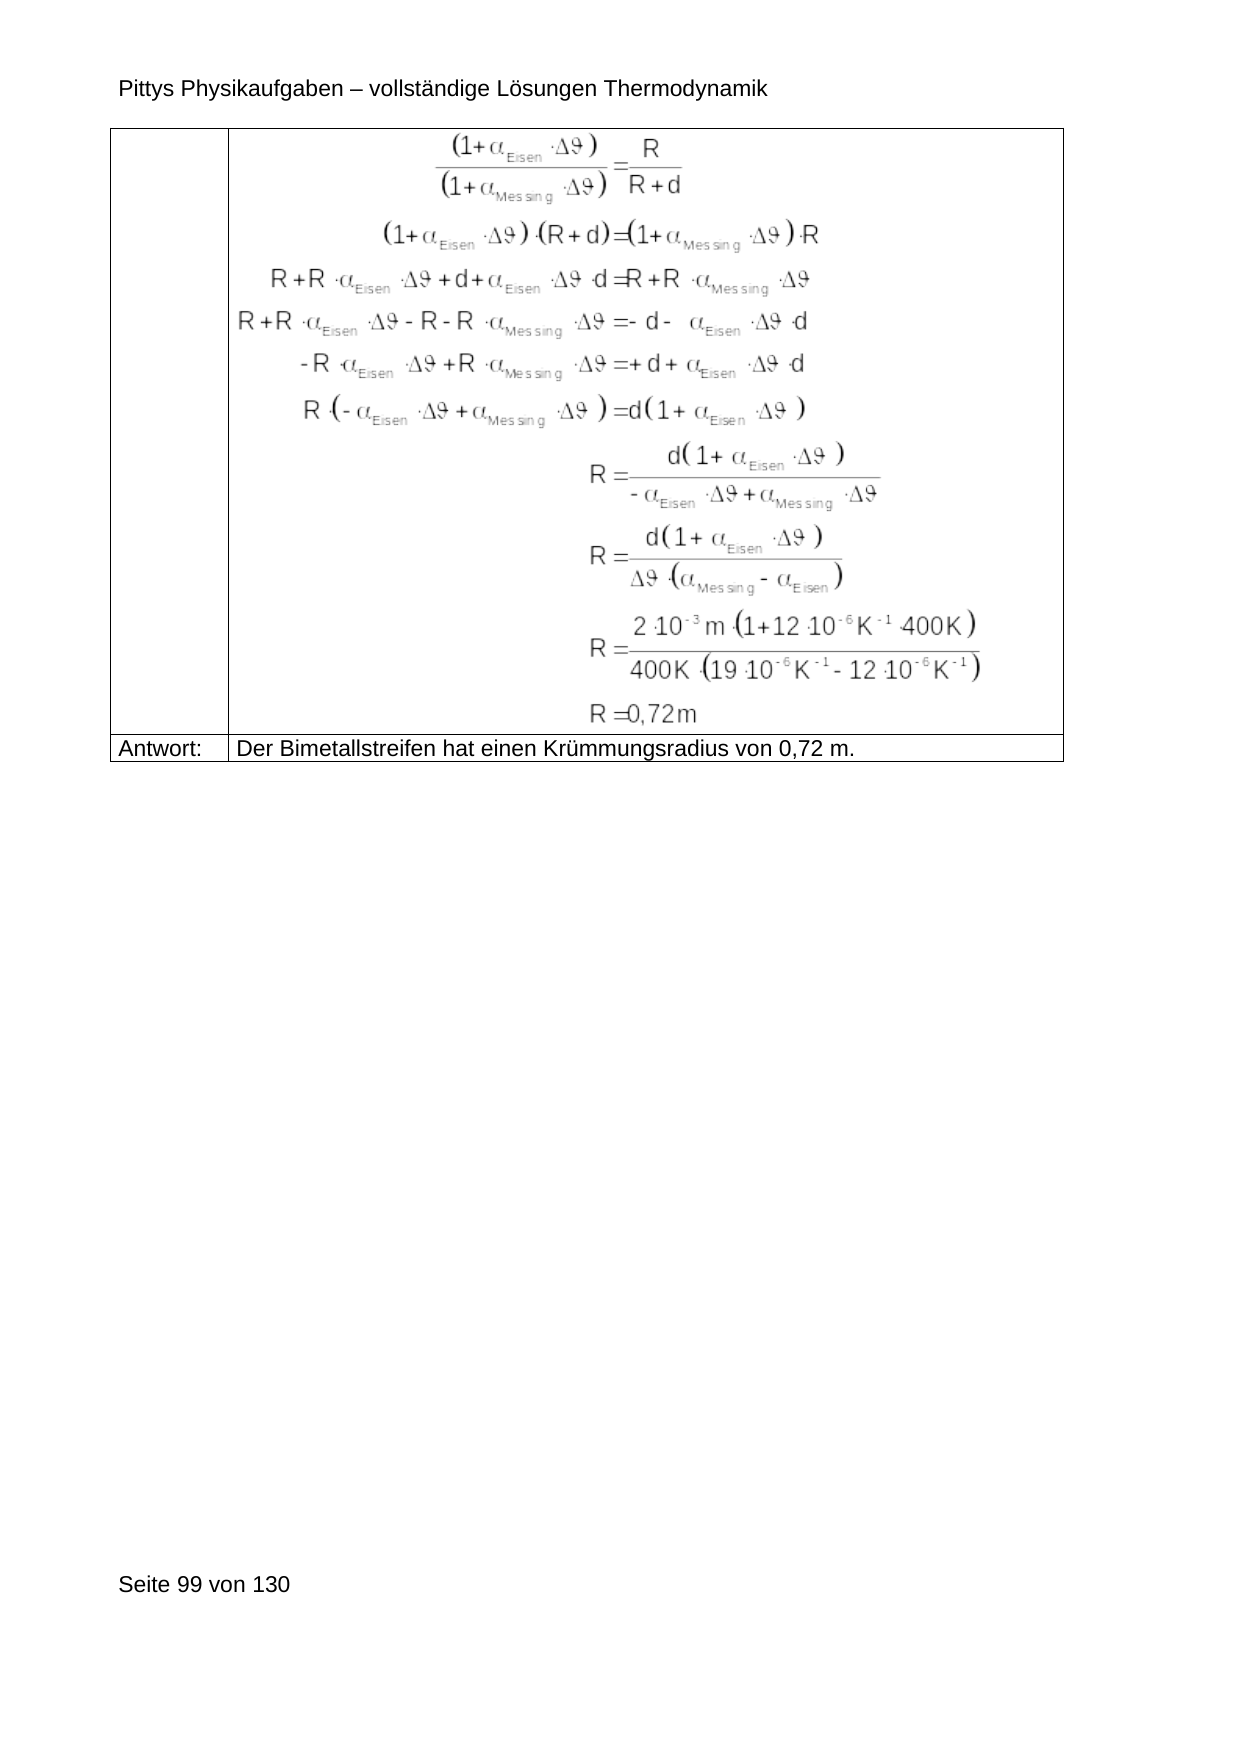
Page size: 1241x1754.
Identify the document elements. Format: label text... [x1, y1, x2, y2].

table_cell Der Bimetallstreifen hat einen Krümmungsradius von 0,72 m. [229, 735, 1063, 761]
table_cell Antwort: [111, 735, 228, 761]
table_cell [229, 129, 1063, 733]
